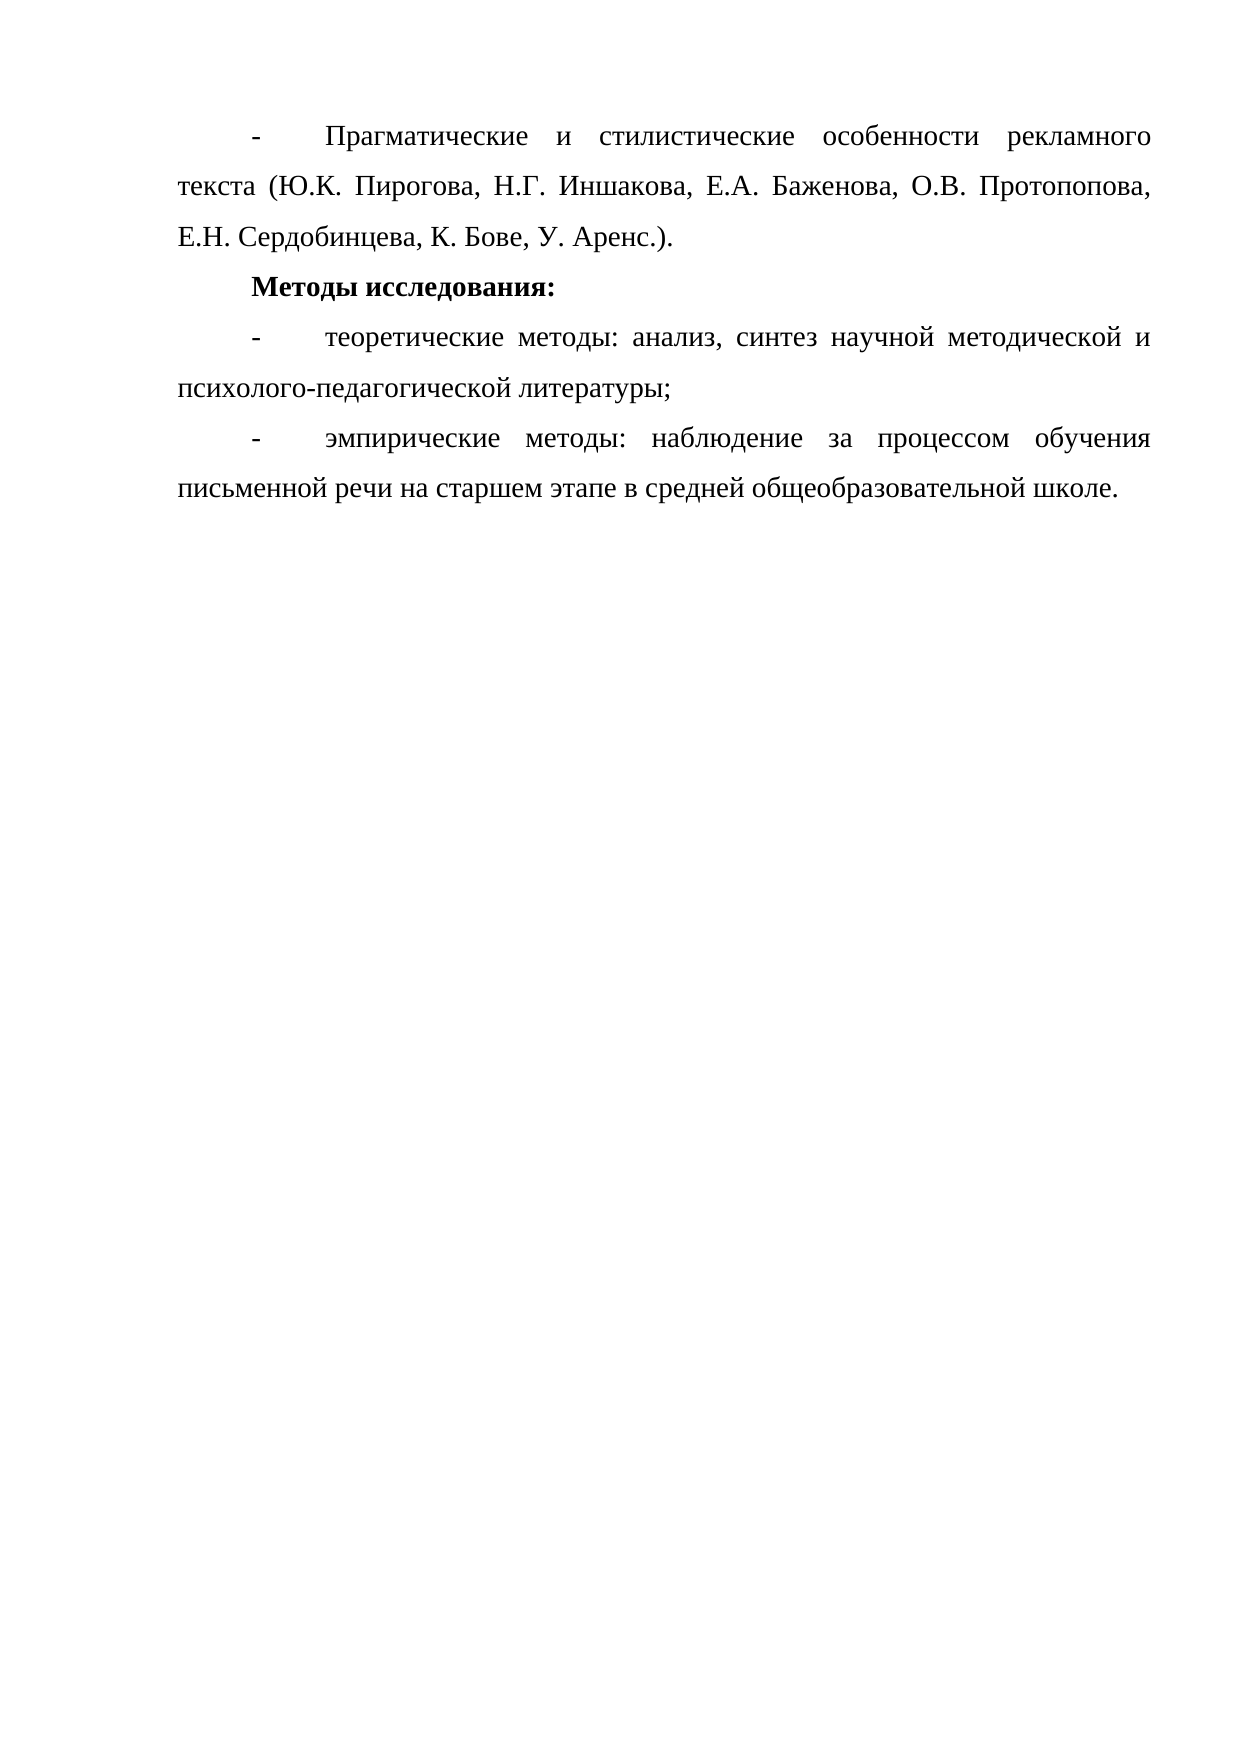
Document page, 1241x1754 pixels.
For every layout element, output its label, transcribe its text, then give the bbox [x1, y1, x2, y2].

list эмпирические методы: наблюдение за процессом обучения письменной речи на старшем этапе в средней общеобразовательной школе. [177, 420, 1152, 504]
text Методы исследования: [251, 269, 1152, 303]
list Прагматические и стилистические особенности рекламного текста (Ю.К. Пирогова, Н.Г. Иншакова, Е.А. Баженова, О.В. Протопопова, Е.Н. Сердобинцева, К. Бове, У. Аренс.). [177, 118, 1152, 252]
list теоретические методы: анализ, синтез научной методической и психолого-педагогической литературы; [177, 319, 1152, 403]
